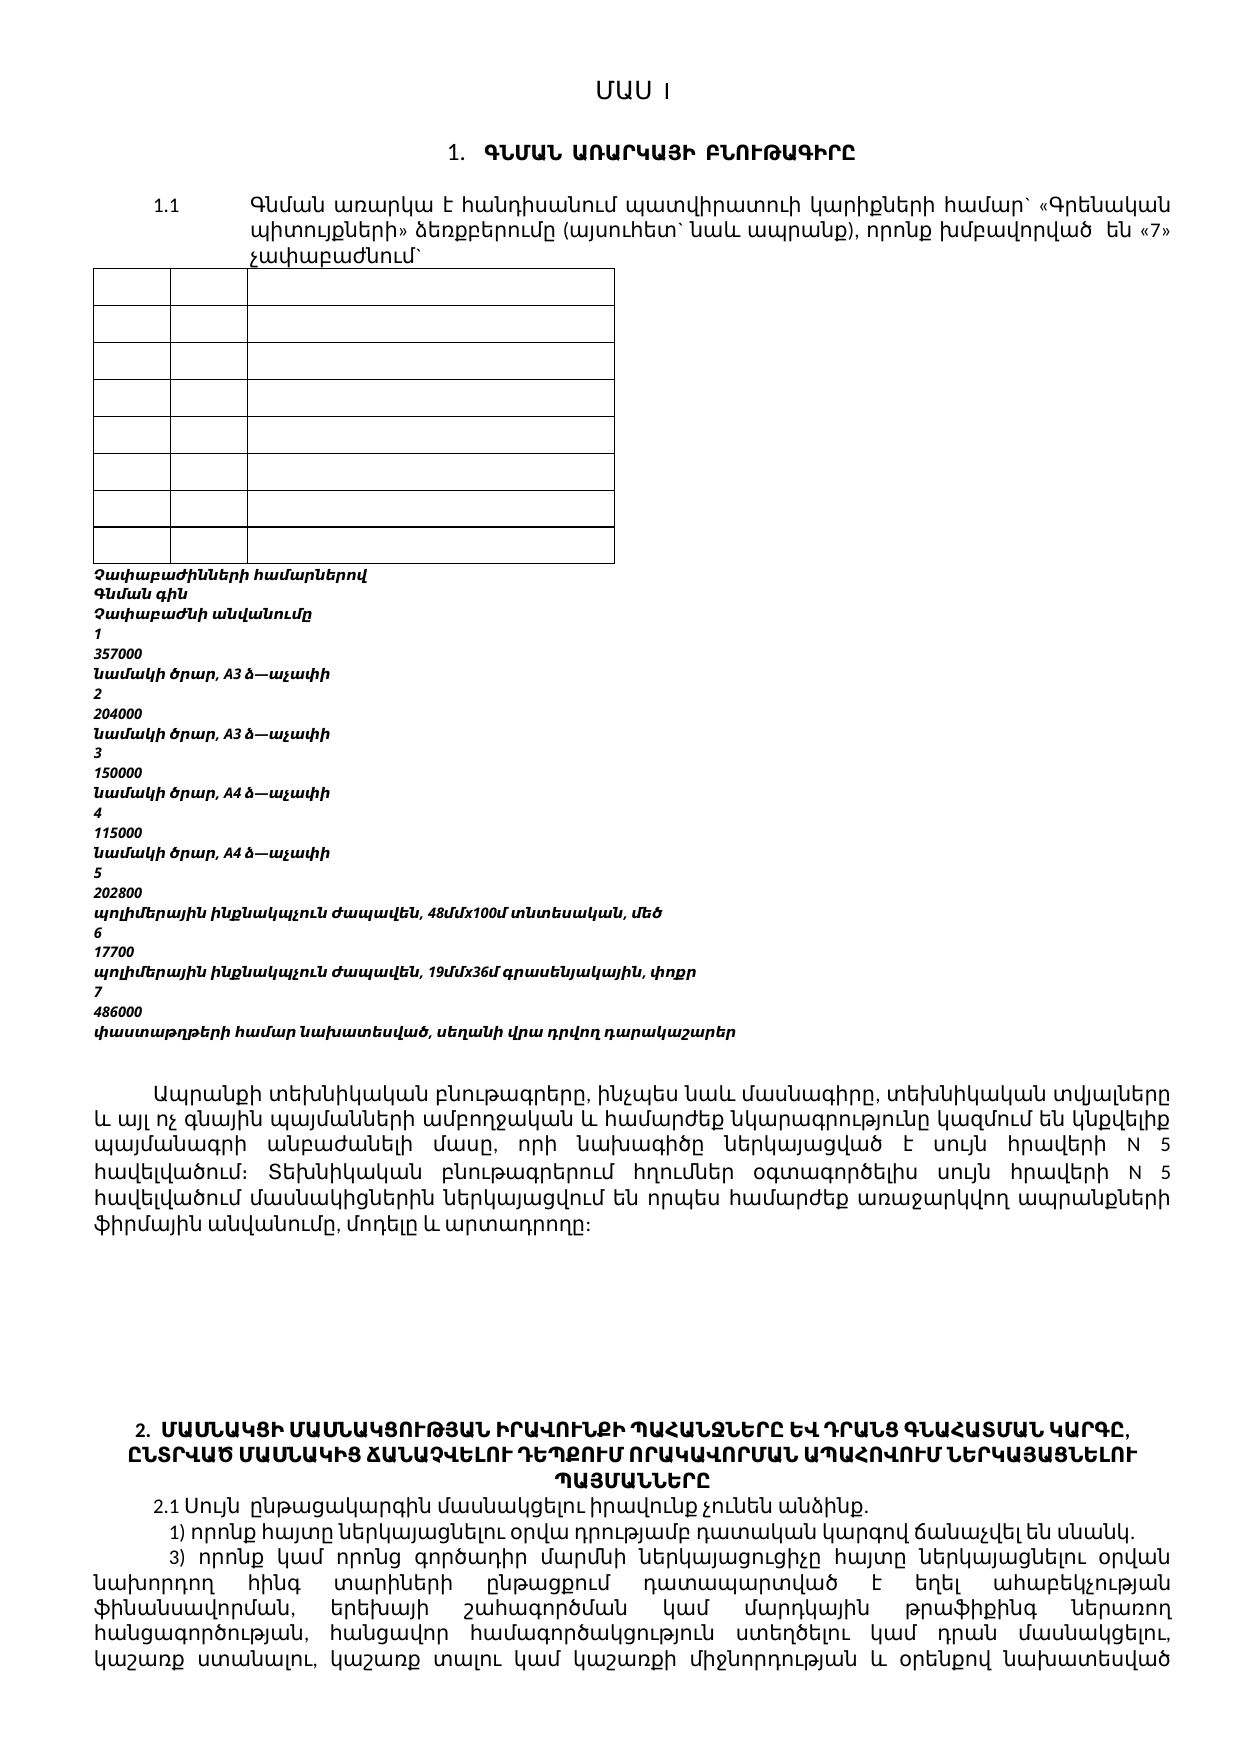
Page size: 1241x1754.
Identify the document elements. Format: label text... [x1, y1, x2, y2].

list ԳՆՄԱՆ ԱՌԱՐԿԱՅԻ ԲՆՈՒԹԱԳԻՐԸ [131, 136, 1171, 167]
text Ապրանքի տեխնիկական բնութագրերը, ինչպես նաև մասնագիրը, տեխնիկական տվյալները և այլ ոչ գնային պայմանների ամբողջական և համարժեք նկարագրությունը կազմում են կնքվելիք պայմանագրի անբաժանելի մասը, որի նախագիծը ներկայացված է սույն հրավերի N 5 հավելվածում։ Տեխնիկական բնութագրերում հղումներ օգտագործելիս սույն հրավերի N 5 հավելվածում մասնակիցներին ներկայացվում են որպես համարժեք առաջարկվող ապրանքների ֆիրմային անվանումը, մոդելը և արտադրողը: [94, 1081, 1171, 1236]
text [94, 1544, 1171, 1671]
text ՄԱՍ I [94, 75, 1171, 106]
subtitle Գնման առարկա է հանդիսանում պատվիրատուի կարիքների համար` «Գրենական պիտույքների» ձեռքբերումը (այսուհետ` նաև ապրանք), որոնք խմբավորված են «7» չափաբաժնում` [153, 192, 1171, 268]
text 1) որոնք հայտը ներկայացնելու օրվա դրությամբ դատական կարգով ճանաչվել են սնանկ. [94, 1519, 1171, 1544]
text 2.1 Սույն ընթացակարգին մասնակցելու իրավունք չունեն անձինք. [94, 1493, 1171, 1519]
text 2. ՄԱՍՆԱԿՑԻ ՄԱՍՆԱԿՑՈՒԹՅԱՆ ԻՐԱՎՈՒՆՔԻ ՊԱՀԱՆՋՆԵՐԸ ԵՎ ԴՐԱՆՑ ԳՆԱՀԱՏՄԱՆ ԿԱՐԳԸ, ԸՆՏՐՎԱԾ ՄԱՍՆԱԿԻՑ ՃԱՆԱՉՎԵԼՈՒ ԴԵՊՔՈՒՄ ՈՐԱԿԱՎՈՐՄԱՆ ԱՊԱՀՈՎՈՒՄ ՆԵՐԿԱՅԱՑՆԵԼՈՒ ՊԱՅՄԱՆՆԵՐԸ [94, 1417, 1171, 1493]
